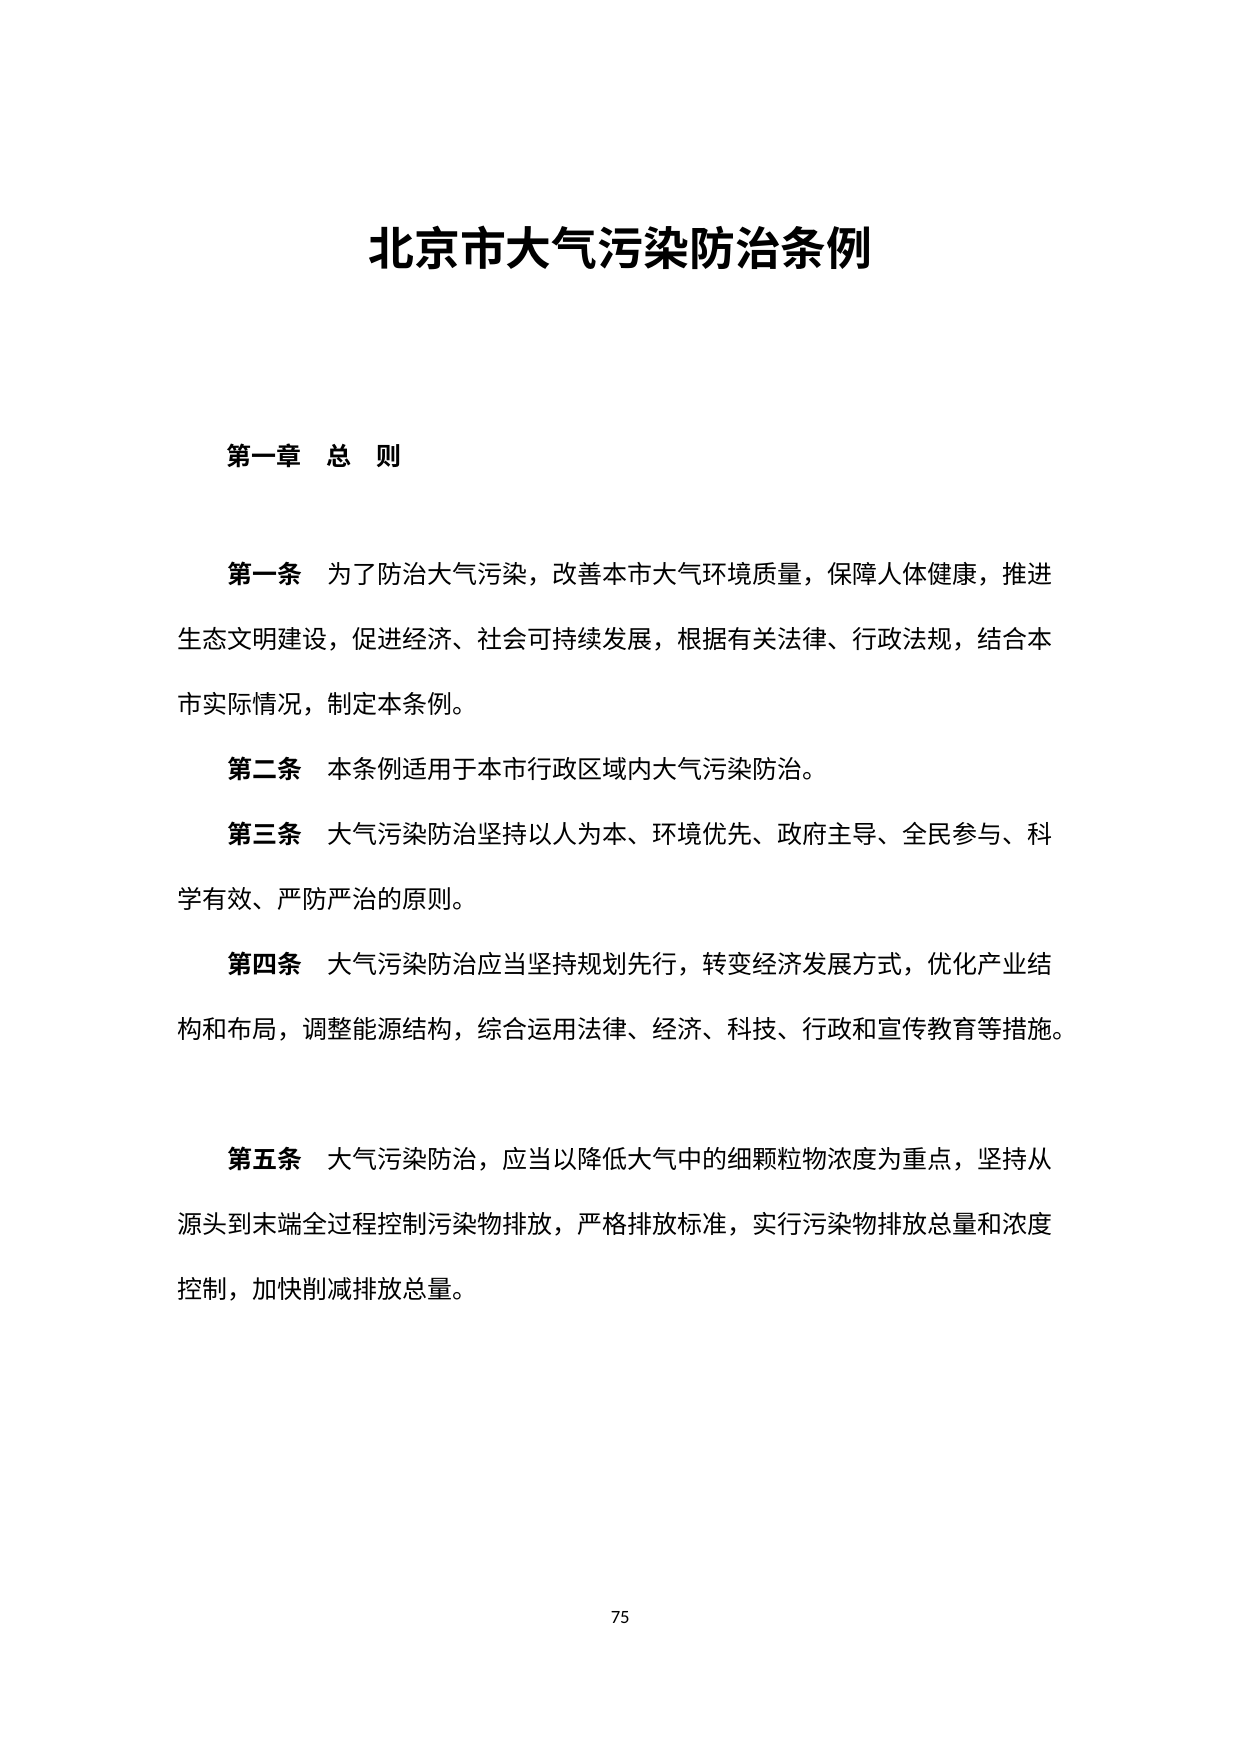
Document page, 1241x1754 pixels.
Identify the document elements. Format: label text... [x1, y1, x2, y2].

subtitle 北京市大气污染防治条例 [177, 197, 1063, 294]
text 第二条 本条例适用于本市行政区域内大气污染防治。 [177, 736, 1063, 801]
text 第一条 为了防治大气污染，改善本市大气环境质量，保障人体健康，推进生态文明建设，促进经济、社会可持续发展，根据有关法律、行政法规，结合本市实际情况，制定本条例。 [177, 541, 1063, 736]
text 第三条 大气污染防治坚持以人为本、环境优先、政府主导、全民参与、科学有效、严防严治的原则。 [177, 801, 1063, 931]
text 第五条 大气污染防治，应当以降低大气中的细颗粒物浓度为重点，坚持从源头到末端全过程控制污染物排放，严格排放标准，实行污染物排放总量和浓度控制，加快削减排放总量。 [177, 1126, 1063, 1321]
text 第四条 大气污染防治应当坚持规划先行，转变经济发展方式，优化产业结构和布局，调整能源结构，综合运用法律、经济、科技、行政和宣传教育等措施。 [177, 931, 1063, 1126]
subtitle 第一章 总 则 [177, 422, 1063, 487]
